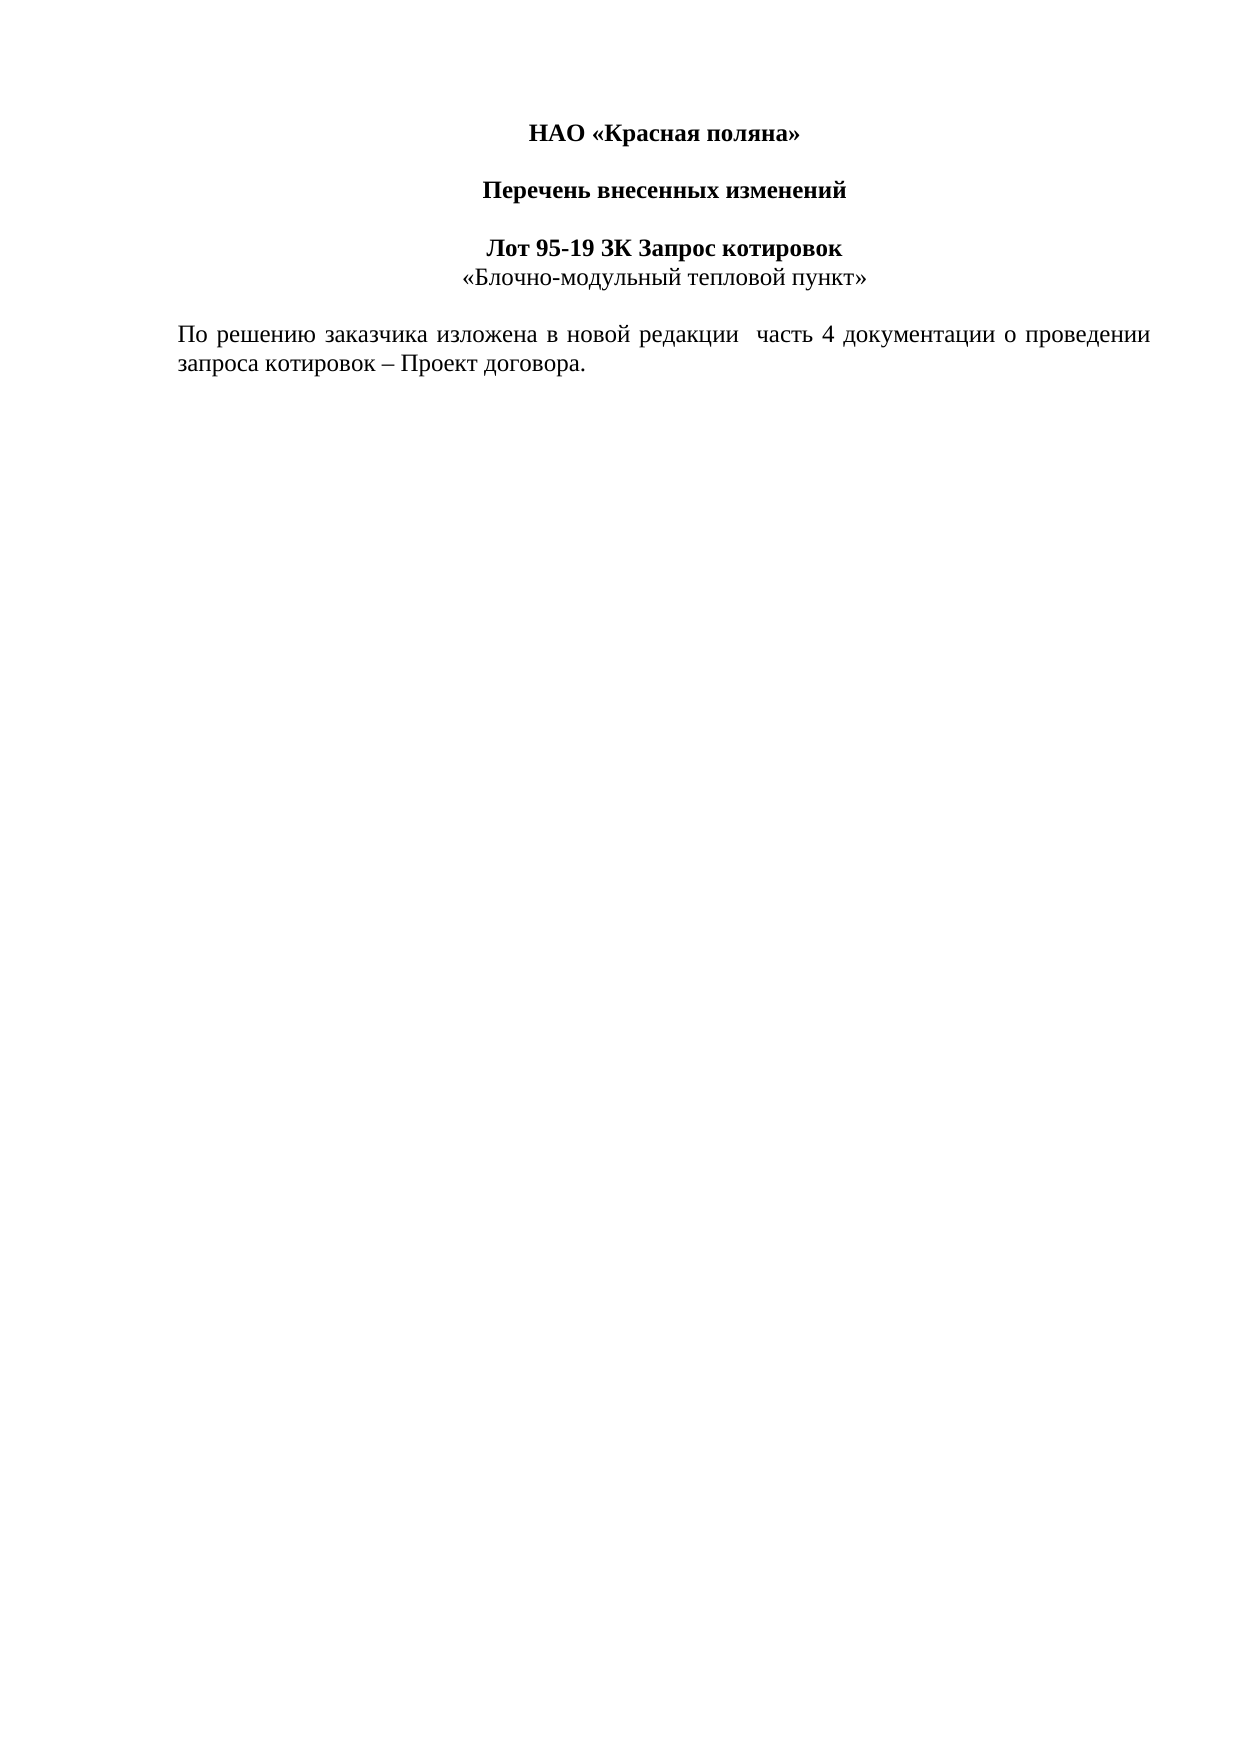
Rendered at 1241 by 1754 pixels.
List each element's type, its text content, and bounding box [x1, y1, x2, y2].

text Перечень внесенных изменений [177, 176, 1152, 204]
text «Блочно-модульный тепловой пункт» [177, 262, 1152, 291]
text Лот 95-19 ЗК Запрос котировок [177, 233, 1152, 262]
text По решению заказчика изложена в новой редакции часть 4 документации о проведении запроса котировок – Проект договора. [177, 319, 1152, 377]
text НАО «Красная поляна» [177, 118, 1152, 147]
